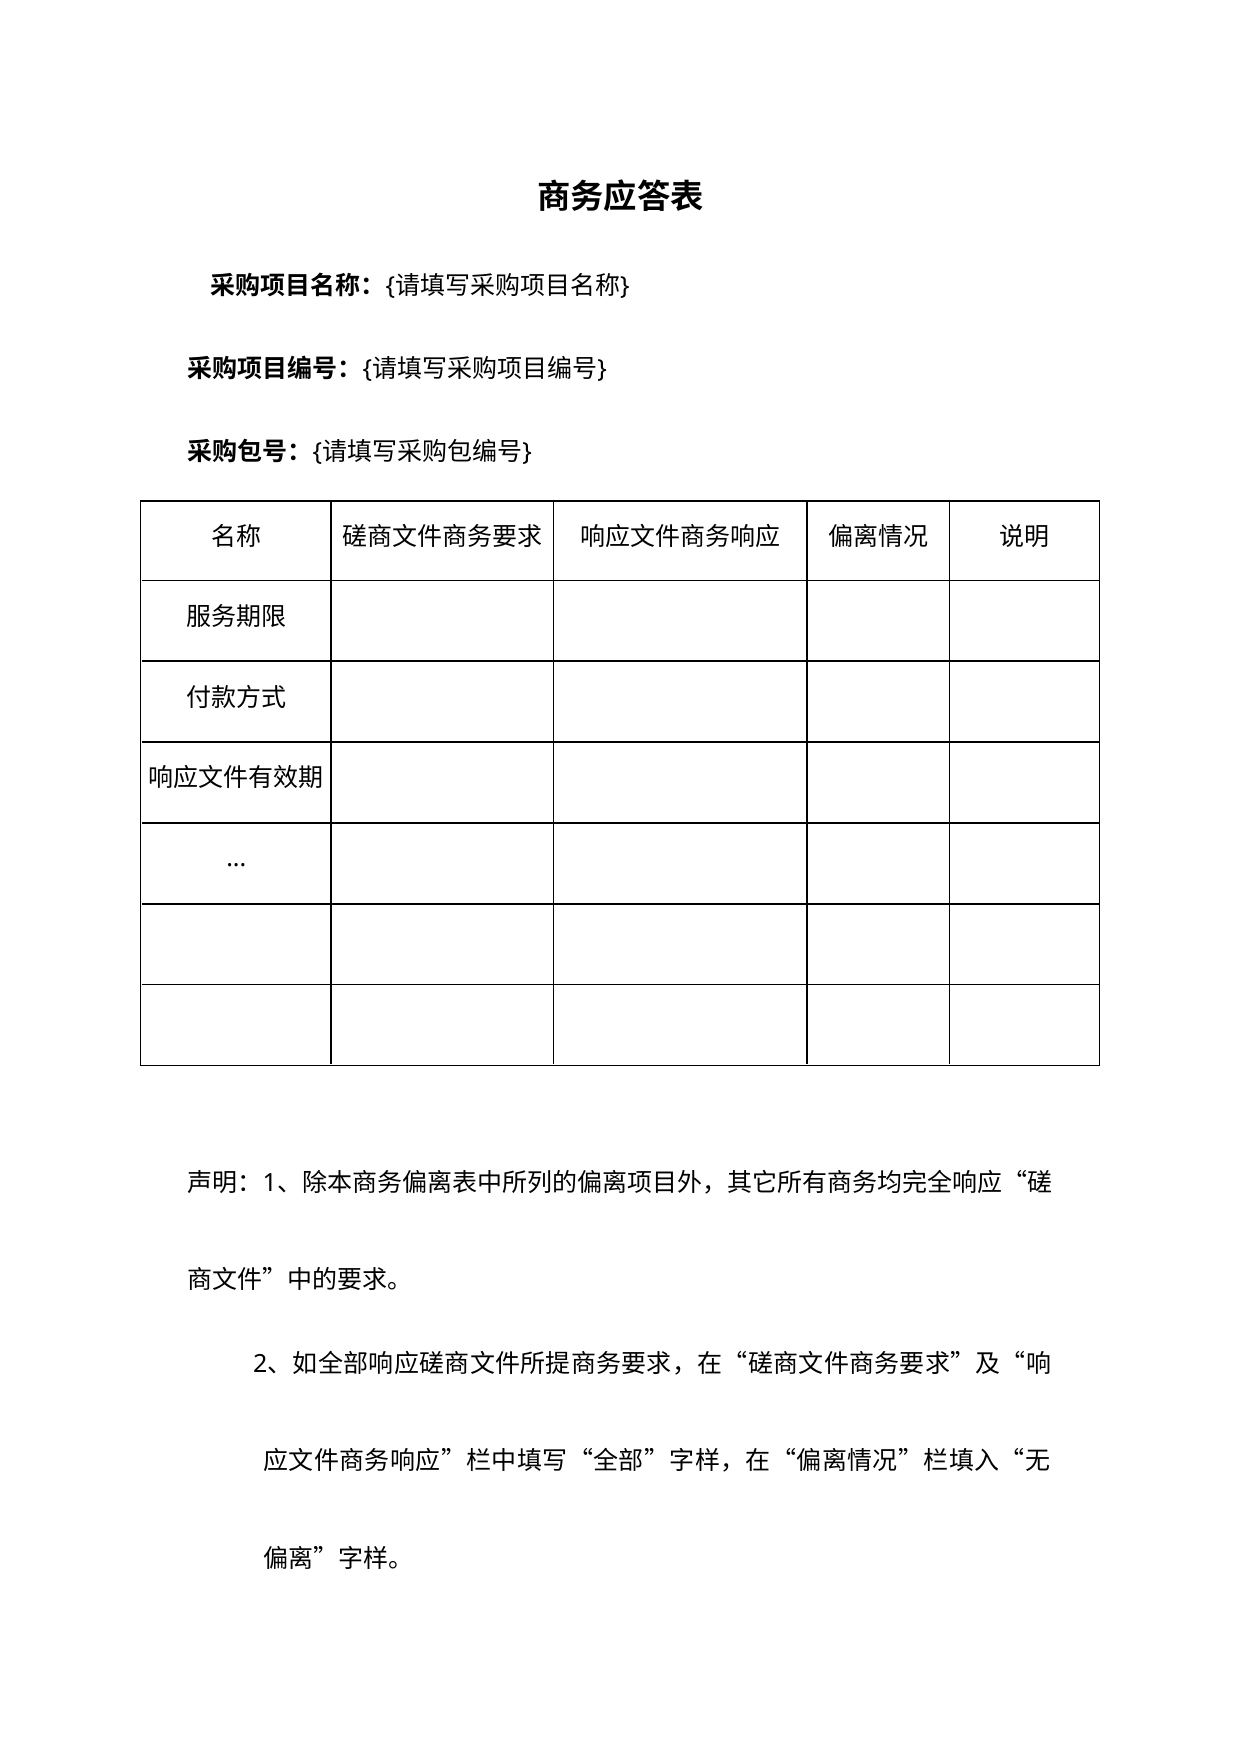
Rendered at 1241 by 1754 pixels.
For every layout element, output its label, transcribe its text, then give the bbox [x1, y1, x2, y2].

table_header 名称 [141, 502, 330, 579]
text 采购包号：{请填写采购包编号} [187, 417, 1053, 482]
table_cell [950, 743, 1099, 822]
table_cell [554, 985, 806, 1064]
table_header 磋商文件商务要求 [332, 502, 553, 579]
table_cell [808, 581, 949, 660]
table_cell [332, 905, 553, 984]
table_cell [950, 581, 1099, 660]
table_cell ... [141, 823, 330, 903]
table_cell [950, 824, 1099, 903]
table_cell [808, 662, 949, 741]
table_cell [808, 905, 949, 984]
table_header 说明 [950, 502, 1099, 579]
table_cell [554, 743, 806, 822]
table_cell [332, 985, 553, 1064]
table_cell [808, 743, 949, 822]
table_cell [332, 662, 553, 741]
table_header 偏离情况 [808, 502, 949, 579]
text 采购项目编号：{请填写采购项目编号} [187, 334, 1053, 399]
table_cell [950, 985, 1099, 1064]
table_cell [141, 904, 330, 984]
text 2、如全部响应磋商文件所提商务要求，在“磋商文件商务要求”及“响应文件商务响应”栏中填写“全部”字样，在“偏离情况”栏填入“无偏离”字样。 [253, 1329, 1053, 1589]
table_cell [554, 581, 806, 660]
table_cell 服务期限 [141, 581, 330, 660]
table_cell [950, 905, 1099, 984]
text 采购项目名称：{请填写采购项目名称} [210, 251, 1053, 316]
table_cell [554, 824, 806, 903]
table_cell [808, 824, 949, 903]
table_cell [808, 985, 949, 1064]
table_cell 响应文件有效期 [141, 742, 330, 822]
table_cell [332, 743, 553, 822]
table_cell [141, 985, 330, 1064]
table_cell [950, 662, 1099, 741]
table_cell [554, 905, 806, 984]
table_cell 付款方式 [141, 661, 330, 741]
text 声明：1、除本商务偏离表中所列的偏离项目外，其它所有商务均完全响应“磋商文件”中的要求。 [187, 1148, 1053, 1311]
table_header 响应文件商务响应 [554, 502, 806, 579]
text 商务应答表 [187, 162, 1053, 227]
table_cell [332, 581, 553, 660]
table_cell [332, 824, 553, 903]
table_cell [554, 662, 806, 741]
